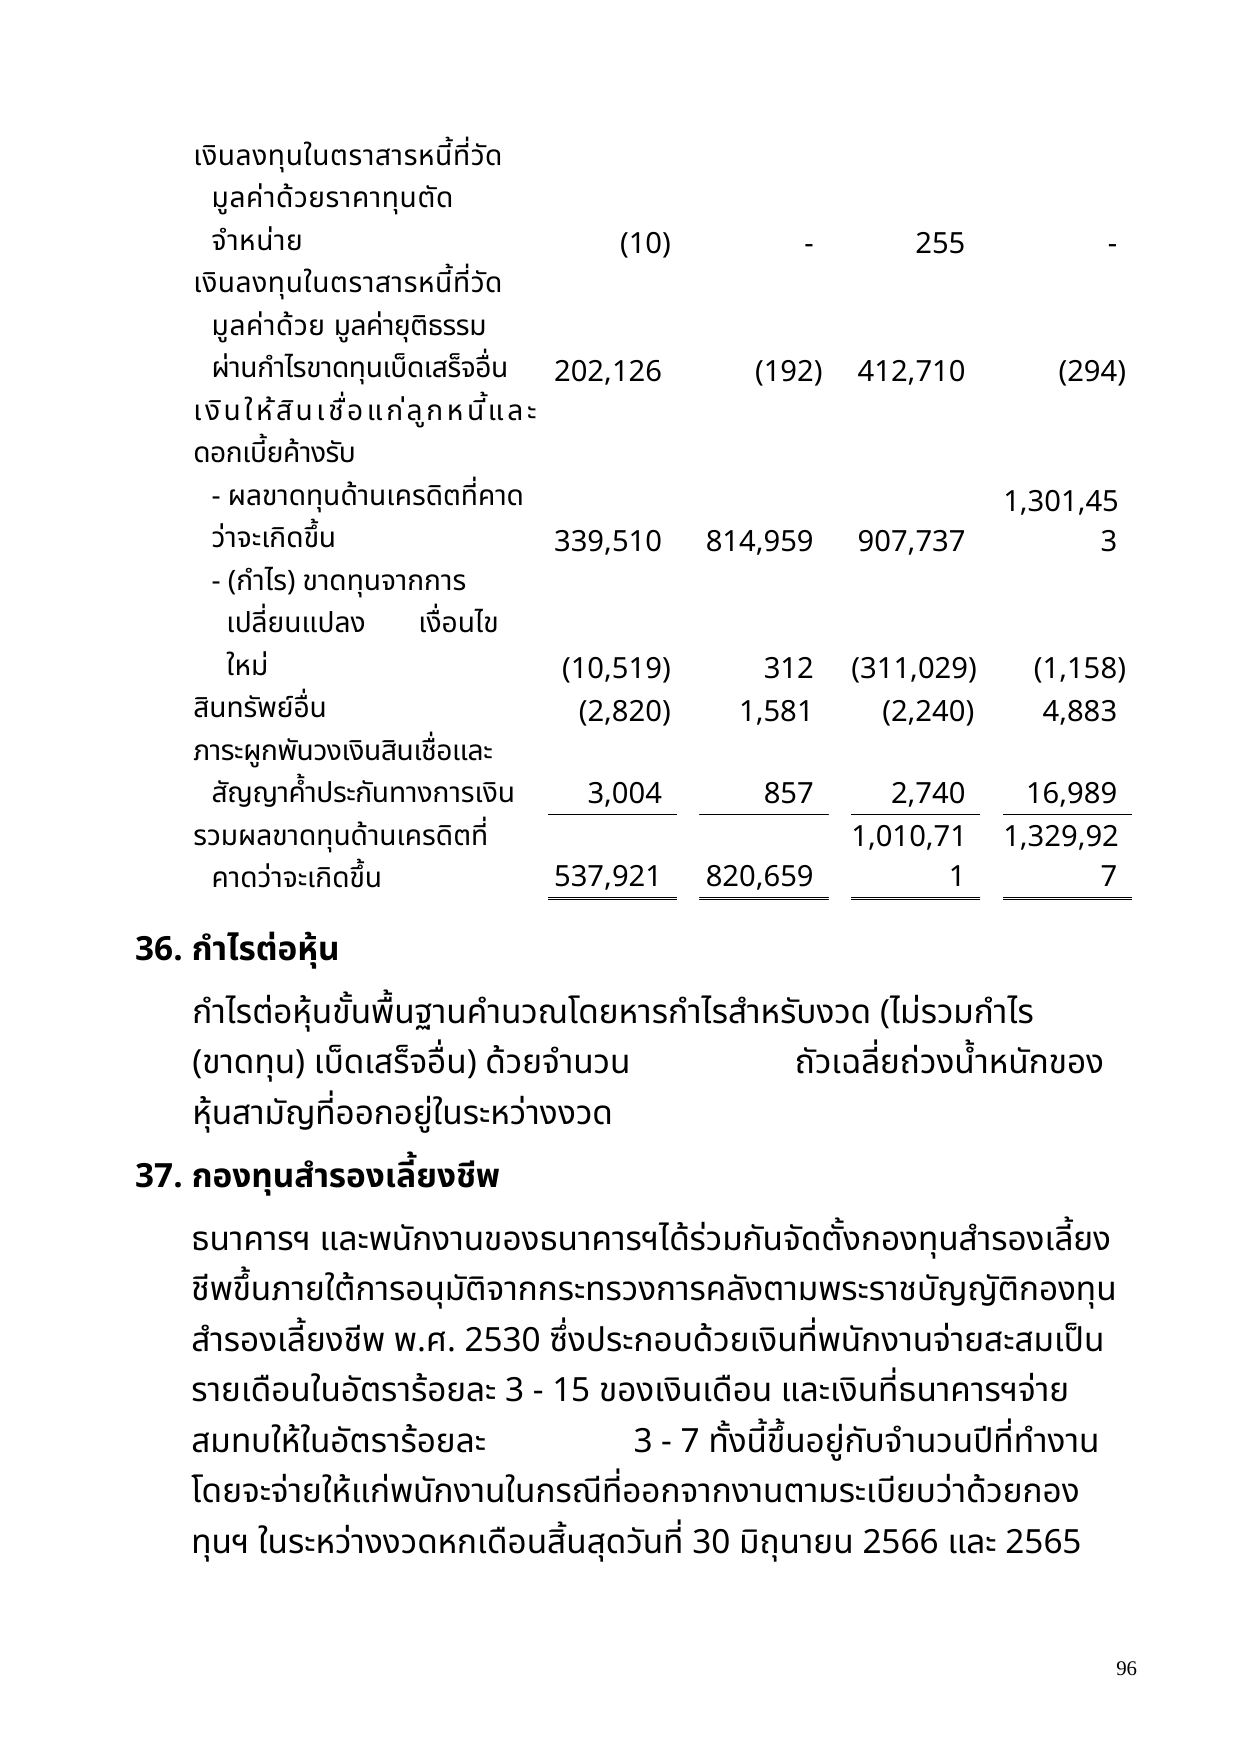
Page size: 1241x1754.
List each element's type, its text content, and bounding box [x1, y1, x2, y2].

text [191, 1214, 1137, 1568]
subtitle กำไรต่อหุ้น [135, 925, 1137, 975]
subtitle กองทุนสำรองเลี้ยงชีพ [135, 1152, 1137, 1202]
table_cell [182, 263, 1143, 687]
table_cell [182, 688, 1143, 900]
text กำไรต่อหุ้นขั้นพื้นฐานคำนวณโดยหารกำไรสำหรับงวด (ไม่รวมกำไร (ขาดทุน) เบ็ดเสร็จอื่น) ด้วยจำนวน ถัวเฉลี่ยถ่วงน้ำหนักของหุ้นสามัญที่ออกอยู่ในระหว่างงวด [192, 988, 1137, 1139]
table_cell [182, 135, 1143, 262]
